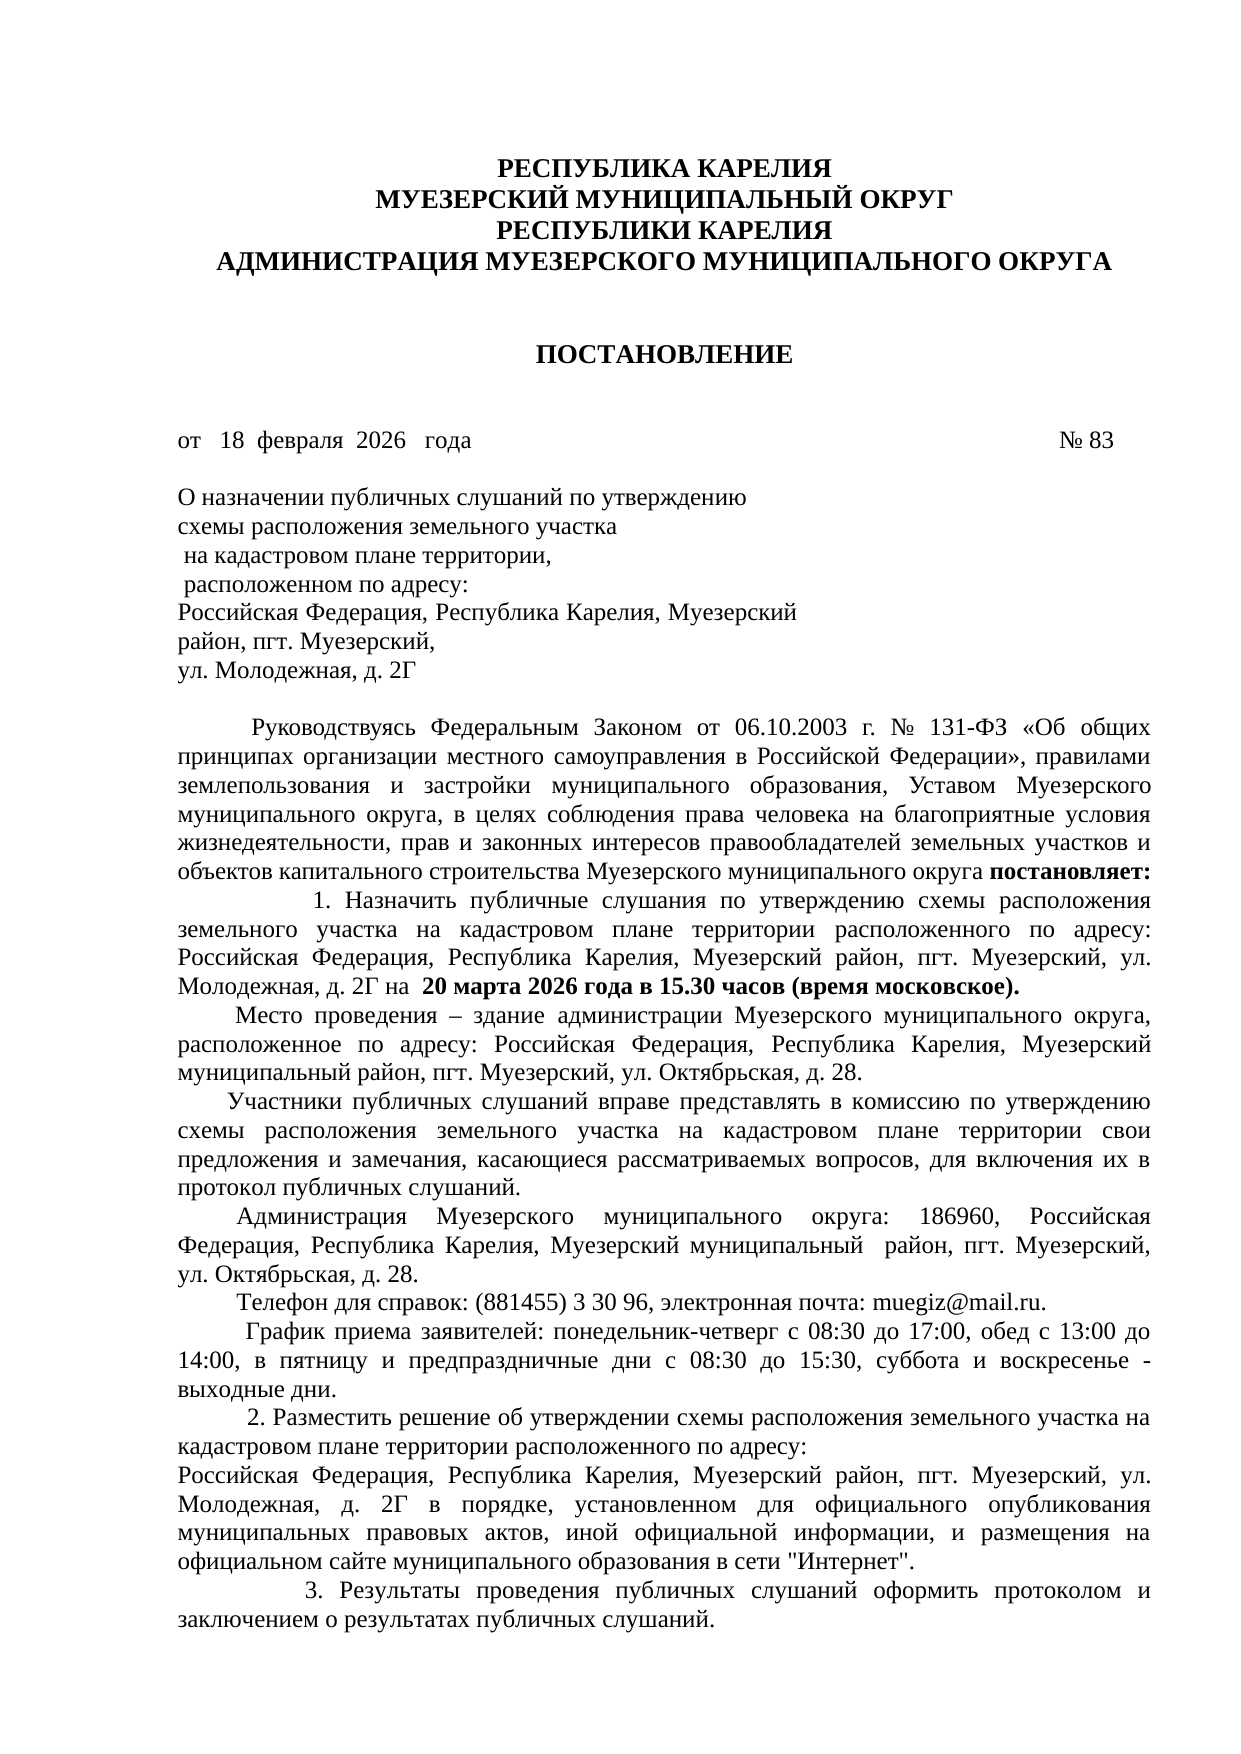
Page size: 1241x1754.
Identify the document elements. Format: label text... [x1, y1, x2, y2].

text расположенном по адресу: [177, 569, 1152, 597]
text РЕСПУБЛИКА КАРЕЛИЯ [177, 152, 1152, 183]
text Российская Федерация, Республика Карелия, Муезерский район, пгт. Муезерский, ул. Молодежная, д. 2Г в порядке, установленном для официального опубликования муниципальных правовых актов, иной официальной информации, и размещения на официальном сайте муниципального образования в сети "Интернет". [177, 1460, 1152, 1575]
text схемы расположения земельного участка [177, 511, 1152, 540]
text 3. Результаты проведения публичных слушаний оформить протоколом и заключением о результатах публичных слушаний. [177, 1575, 1152, 1632]
text О назначении публичных слушаний по утверждению [177, 482, 1152, 511]
text Участники публичных слушаний вправе представлять в комиссию по утверждению схемы расположения земельного участка на кадастровом плане территории свои предложения и замечания, касающиеся рассматриваемых вопросов, для включения их в протокол публичных слушаний. [177, 1086, 1152, 1201]
text от 18 февраля 2026 года № 83 [177, 425, 1152, 454]
text АДМИНИСТРАЦИЯ МУЕЗЕРСКОГО МУНИЦИПАЛЬНОГО ОКРУГА [177, 245, 1152, 276]
text ПОСТАНОВЛЕНИЕ [177, 338, 1152, 370]
text РЕСПУБЛИКИ КАРЕЛИЯ [177, 214, 1152, 245]
text Администрация Муезерского муниципального округа: 186960, Российская Федерация, Республика Карелия, Муезерский муниципальный район, пгт. Муезерский, ул. Октябрьская, д. 28. [177, 1201, 1152, 1287]
text Руководствуясь Федеральным Законом от 06.10.2003 г. № 131-ФЗ «Об общих принципах организации местного самоуправления в Российской Федерации», правилами землепользования и застройки муниципального образования, Уставом Муезерского муниципального округа, в целях соблюдения права человека на благоприятные условия жизнедеятельности, прав и законных интересов правообладателей земельных участков и объектов капитального строительства Муезерского муниципального округа постановляет: [177, 712, 1152, 885]
text 1. Назначить публичные слушания по утверждению схемы расположения земельного участка на кадастровом плане территории расположенного по адресу: Российская Федерация, Республика Карелия, Муезерский район, пгт. Муезерский, ул. Молодежная, д. 2Г на 20 марта 2026 года в 15.30 часов (время московское). [177, 885, 1152, 1000]
text ул. Молодежная, д. 2Г [177, 655, 797, 684]
text на кадастровом плане территории, [177, 540, 1152, 569]
text Место проведения – здание администрации Муезерского муниципального округа, расположенное по адресу: Российская Федерация, Республика Карелия, Муезерский муниципальный район, пгт. Муезерский, ул. Октябрьская, д. 28. [177, 1000, 1152, 1086]
text Российская Федерация, Республика Карелия, Муезерский район, пгт. Муезерский, [177, 597, 797, 655]
text График приема заявителей: понедельник-четверг с 08:30 до 17:00, обед с 13:00 до 14:00, в пятницу и предпраздничные дни с 08:30 до 15:30, суббота и воскресенье - выходные дни. [177, 1316, 1152, 1402]
text 2. Разместить решение об утверждении схемы расположения земельного участка на кадастровом плане территории расположенного по адресу: [177, 1402, 1152, 1460]
text Телефон для справок: (881455) 3 30 96, электронная почта: muegiz@mail.ru. [177, 1287, 1152, 1316]
text МУЕЗЕРСКИЙ МУНИЦИПАЛЬНЫЙ ОКРУГ [177, 183, 1152, 214]
